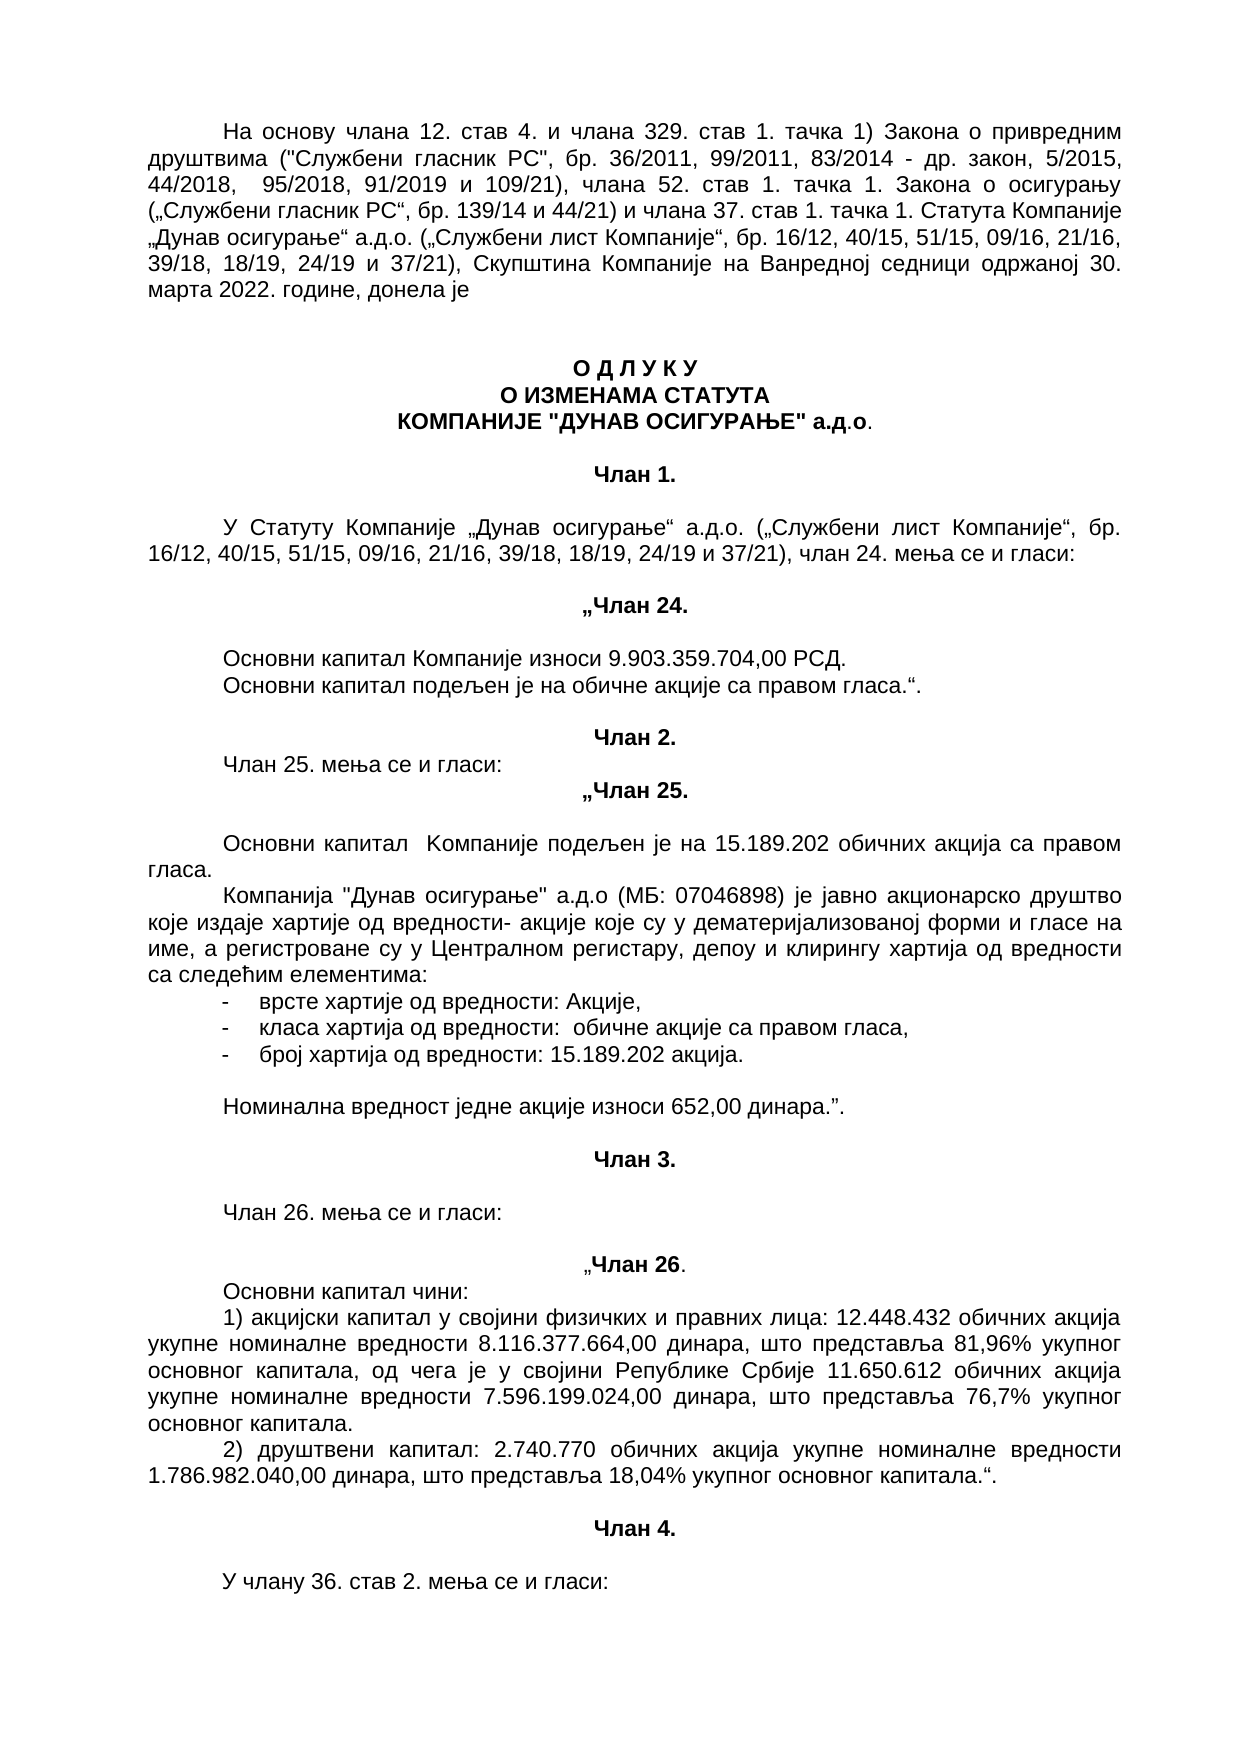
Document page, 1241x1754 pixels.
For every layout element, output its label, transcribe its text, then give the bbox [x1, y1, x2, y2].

text Основни капитал Koмпаније подељен је на 15.189.202 обичних акција са правом гласа. [148, 830, 1122, 882]
list врсте хартије од вредности: Акције, [221, 988, 1122, 1014]
text „Члан 24. [148, 592, 1122, 619]
text Основни капитал Компаније износи 9.903.359.704,00 РСД. [148, 645, 1122, 672]
text Основни капитал подељен је на обичне акције са правом гласа.“. [148, 672, 1122, 698]
text Члан 1. [148, 461, 1122, 487]
text Члан 4. [148, 1515, 1122, 1541]
text Члан 25. мења се и гласи: [148, 751, 1122, 777]
text 1) акцијски капитал у својини физичких и правних лица: 12.448.432 обичних акција укупне номиналне вредности 8.116.377.664,00 динара, што представља 81,96% укупног основног капитала, од чега је у својини Републике Србије 11.650.612 обичних акција укупне номиналне вредности 7.596.199.024,00 динара, што представља 76,7% укупног основног капитала. [148, 1304, 1122, 1436]
list број хартија од вредности: 15.189.202 акција. [221, 1041, 1122, 1067]
text Номинална вредност једне акције износи 652,00 динара.”. [148, 1093, 1122, 1119]
text Члан 26. мења се и гласи: [148, 1199, 1122, 1225]
text 2) друштвени капитал: 2.740.770 обичних акција укупне номиналне вредности 1.786.982.040,00 динара, што представља 18,04% укупног основног капитала.“. [148, 1436, 1122, 1488]
text КОМПАНИЈЕ "ДУНАВ ОСИГУРАЊЕ" а.д.о. [148, 408, 1122, 434]
text „Члан 26. [148, 1251, 1122, 1278]
text У Статуту Компаније „Дунав осигурање“ а.д.о. („Службени лист Компаније“, бр. 16/12, 40/15, 51/15, 09/16, 21/16, 39/18, 18/19, 24/19 и 37/21), члан 24. мења се и гласи: [148, 513, 1122, 566]
text О Д Л У К У [148, 355, 1122, 382]
text Члан 3. [148, 1146, 1122, 1172]
text На основу члана 12. став 4. и члана 329. став 1. тачка 1) Закона о привредним друштвима ("Службени глaсник РС", бр. 36/2011, 99/2011, 83/2014 - др. зaкoн, 5/2015, 44/2018, 95/2018, 91/2019 и 109/21), члана 52. став 1. тачка 1. Закона о осигурању („Службени гласник РС“, бр. 139/14 и 44/21) и члана 37. став 1. тачка 1. Статута Компаније „Дунав осигурање“ а.д.о. („Службени лист Компаније“, бр. 16/12, 40/15, 51/15, 09/16, 21/16, 39/18, 18/19, 24/19 и 37/21), Скупштина Компаније на Ванредној седници одржаној 30. марта 2022. године, донела је [148, 118, 1122, 303]
list класа хартија од вредности: обичне акције са правом гласа, [221, 1014, 1122, 1041]
text У члану 36. став 2. мења се и гласи: [148, 1568, 1122, 1594]
text О ИЗМЕНАМА СТАТУТА [148, 382, 1122, 408]
text „Члан 25. [148, 777, 1122, 803]
text Основни капитал чини: [148, 1278, 1122, 1304]
text Компаниja "Дунав осигурање" а.д.о (МБ: 07046898) је јавно акционарско друштво које издаје хартије од вредности- акције које су у дематеријализованој форми и гласе на име, а регистроване су у Централном регистару, депоу и клирингу хартија од вредности са следећим елементима: [148, 882, 1122, 988]
text Члан 2. [148, 724, 1122, 751]
